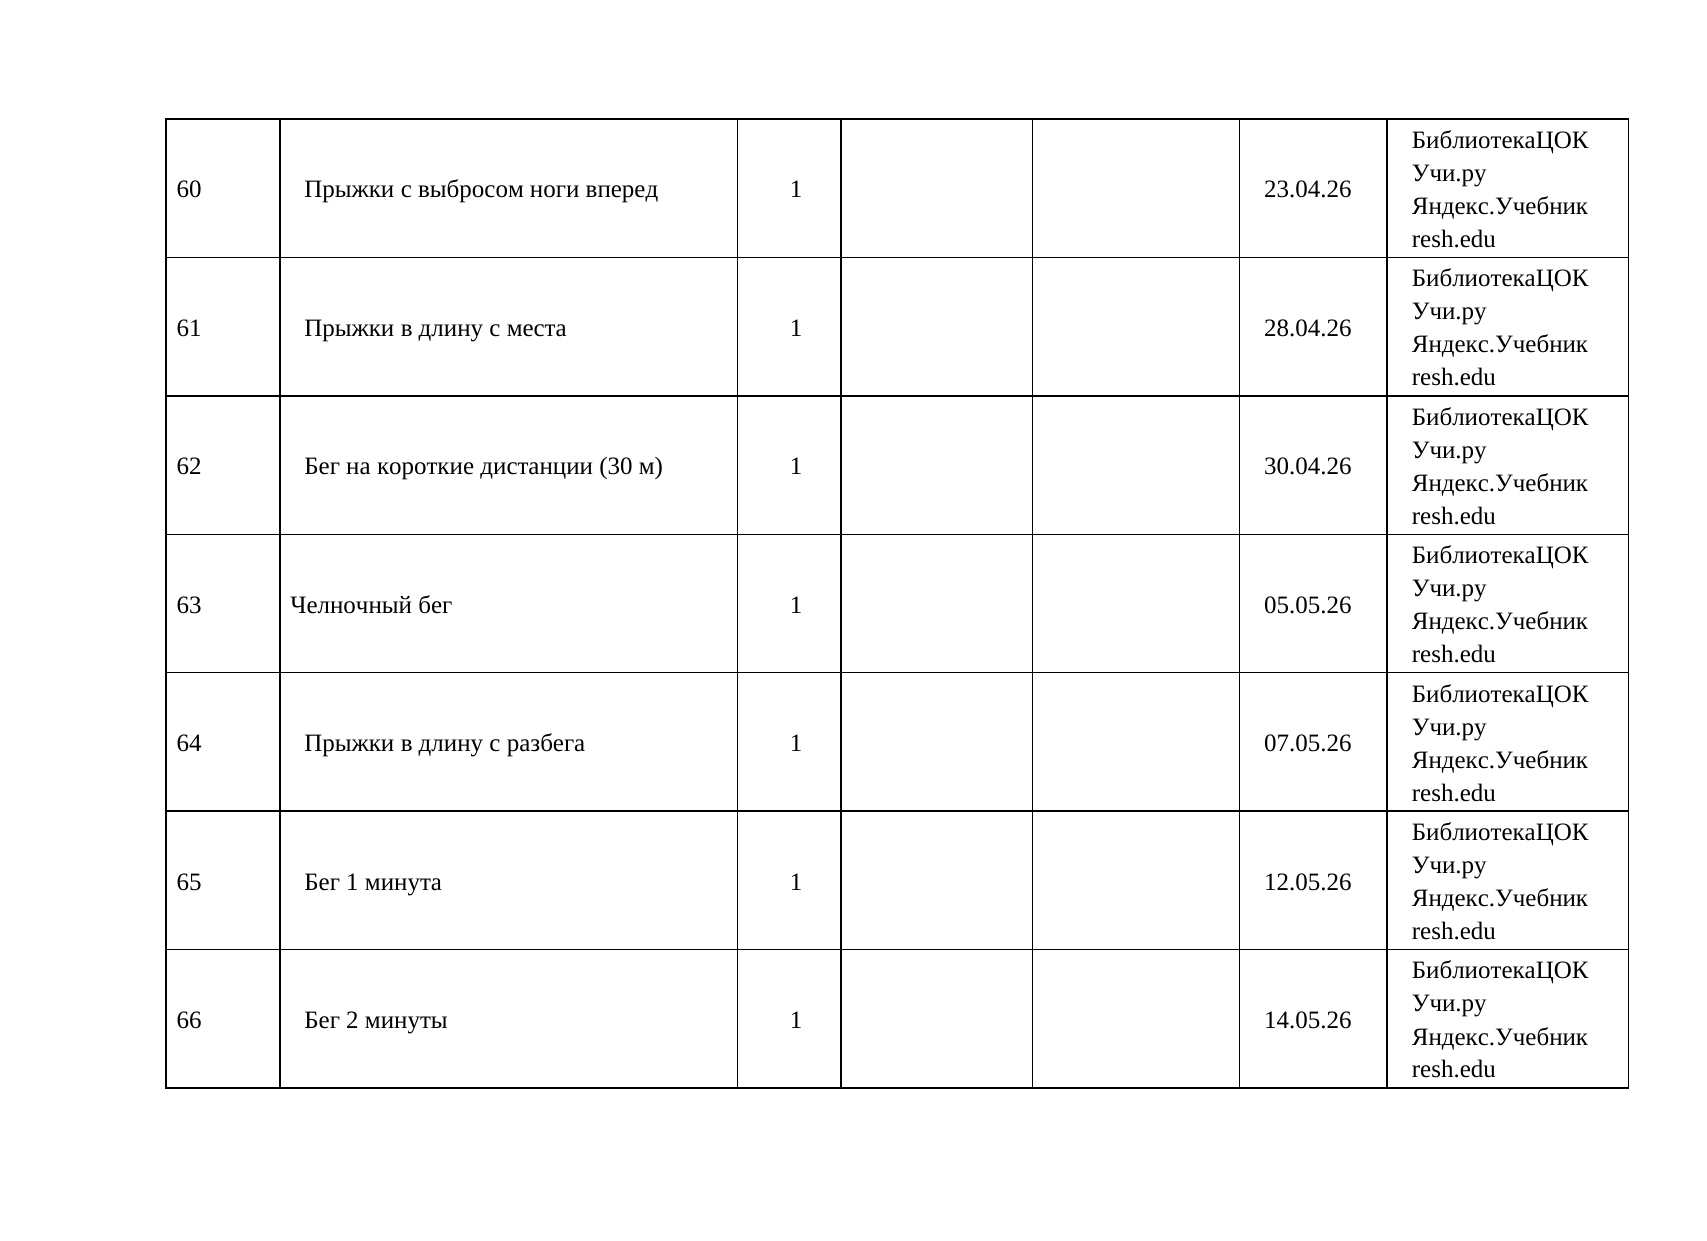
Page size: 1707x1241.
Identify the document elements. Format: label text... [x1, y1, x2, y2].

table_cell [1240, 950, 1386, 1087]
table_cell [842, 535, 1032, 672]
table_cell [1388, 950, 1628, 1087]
table_cell БиблиотекаЦОК Учи.ру Яндекс.Учебник resh.edu [1388, 397, 1628, 533]
table_cell Бег на короткие дистанции (30 м) [281, 397, 737, 533]
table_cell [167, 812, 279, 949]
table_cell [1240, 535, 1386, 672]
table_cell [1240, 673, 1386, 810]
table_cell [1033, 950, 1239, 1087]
table_cell 61 [167, 258, 279, 395]
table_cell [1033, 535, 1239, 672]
table_cell 63 [167, 535, 279, 672]
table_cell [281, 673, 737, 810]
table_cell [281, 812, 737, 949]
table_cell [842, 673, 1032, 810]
table_cell 60 [167, 120, 279, 257]
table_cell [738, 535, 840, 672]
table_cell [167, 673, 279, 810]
table_cell [842, 258, 1032, 395]
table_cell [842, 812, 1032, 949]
table_cell Прыжки с выбросом ноги вперед [281, 120, 737, 257]
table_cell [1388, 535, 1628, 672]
table_cell 62 [167, 397, 279, 533]
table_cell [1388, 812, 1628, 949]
table_cell 1 [738, 258, 840, 395]
table_cell Челночный бег [281, 535, 737, 672]
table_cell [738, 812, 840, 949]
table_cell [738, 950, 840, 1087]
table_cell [1388, 258, 1628, 395]
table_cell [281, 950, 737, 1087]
table_cell [1033, 258, 1239, 395]
table_cell 28.04.26 [1240, 258, 1386, 395]
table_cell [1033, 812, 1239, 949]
table_cell 1 [738, 397, 840, 533]
table_cell Прыжки в длину с места [281, 258, 737, 395]
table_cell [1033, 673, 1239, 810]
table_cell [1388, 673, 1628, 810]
table_cell 1 [738, 120, 840, 257]
table_cell [1033, 397, 1239, 533]
table_cell [1033, 120, 1239, 257]
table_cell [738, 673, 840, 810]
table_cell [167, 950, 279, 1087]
table_cell [842, 120, 1032, 257]
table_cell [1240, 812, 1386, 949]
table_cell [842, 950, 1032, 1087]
table_cell 23.04.26 [1240, 120, 1386, 257]
table_cell [842, 397, 1032, 533]
table_cell 30.04.26 [1240, 397, 1386, 533]
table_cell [1388, 120, 1628, 257]
